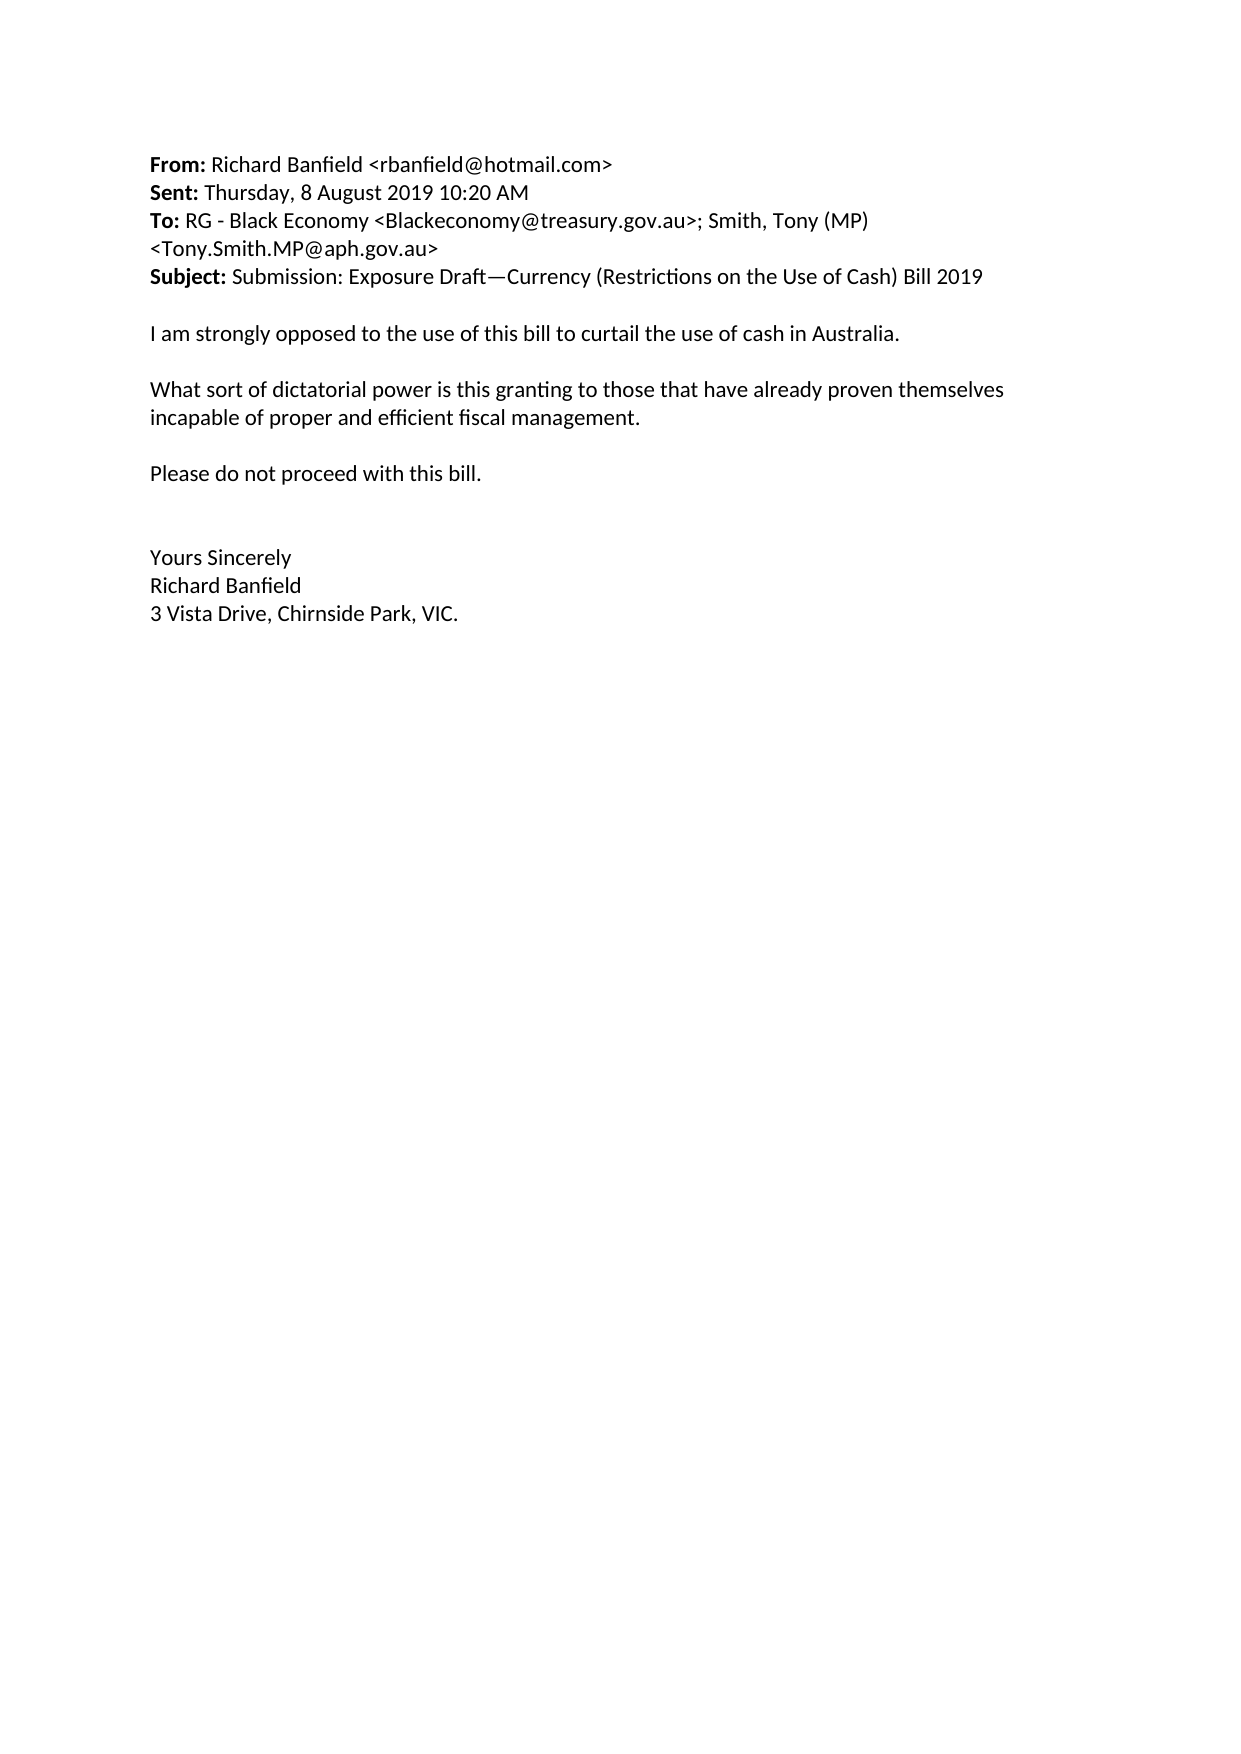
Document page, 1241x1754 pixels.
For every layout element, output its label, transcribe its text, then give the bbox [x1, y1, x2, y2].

text Richard Banfield [150, 571, 1090, 599]
text Please do not proceed with this bill. [150, 459, 1090, 487]
text incapable of proper and efficient fiscal management. [150, 403, 1090, 431]
text From: Richard Banfield <rbanfield@hotmail.com> Sent: Thursday, 8 August 2019 10:20 AM To: RG - Black Economy <Blackeconomy@treasury.gov.au>; Smith, Tony (MP) <Tony.Smith.MP@aph.gov.au> Subject: Submission: Exposure Draft—Currency (Restrictions on the Use of Cash) Bill 2019 [150, 150, 1090, 290]
text Yours Sincerely [150, 543, 1090, 571]
text 3 Vista Drive, Chirnside Park, VIC. [150, 599, 1090, 627]
text I am strongly opposed to the use of this bill to curtail the use of cash in Australia. [150, 319, 1090, 347]
text What sort of dictatorial power is this granting to those that have already proven themselves [150, 375, 1090, 403]
